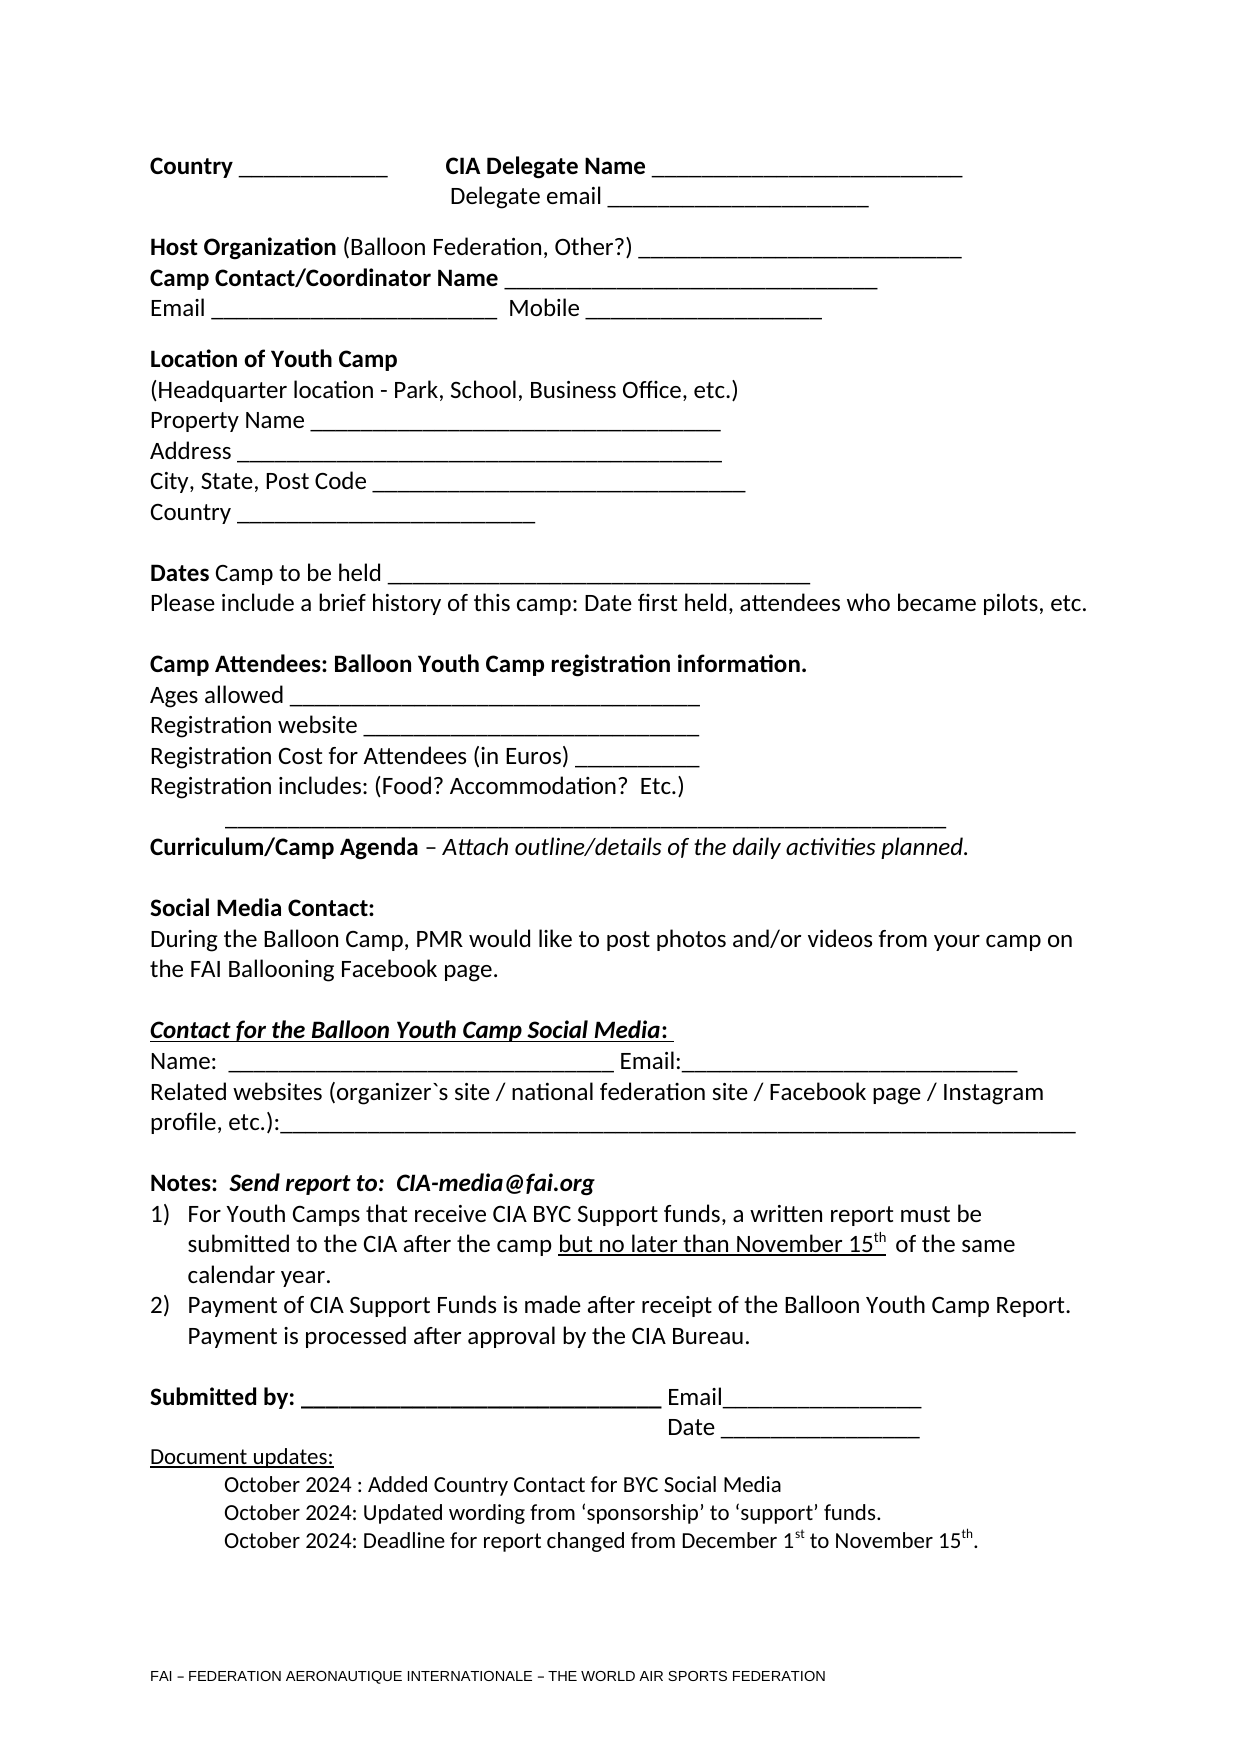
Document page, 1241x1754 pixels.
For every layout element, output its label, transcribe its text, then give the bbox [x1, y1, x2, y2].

text Host Organization (Balloon Federation, Other?) __________________________ [150, 231, 1090, 262]
text Document updates: [150, 1442, 1090, 1470]
list Payment of CIA Support Funds is made after receipt of the Balloon Youth Camp Report. Payment is processed after approval by the CIA Bureau. [150, 1289, 1090, 1350]
text Notes: Send report to: CIA-media@fai.org [150, 1167, 1090, 1198]
text Email _______________________ Mobile ___________________ [150, 292, 1090, 323]
text Property Name _________________________________ [150, 404, 1090, 435]
list For Youth Camps that receive CIA BYC Support funds, a written report must be submitted to the CIA after the camp but no later than November 15th of the same calendar year. [150, 1198, 1090, 1289]
text Dates Camp to be held __________________________________ [150, 557, 1090, 587]
text Please include a brief history of this camp: Date first held, attendees who became pilots, etc. [150, 587, 1090, 618]
text Camp Contact/Coordinator Name ______________________________ [150, 262, 1090, 292]
text City, State, Post Code ______________________________ [150, 465, 1090, 496]
text (Headquarter location - Park, School, Business Office, etc.) [150, 374, 1090, 404]
text Related websites (organizer`s site / national federation site / Facebook page / Instagram profile, etc.):________________________________________________________________ [150, 1076, 1090, 1137]
text Registration Cost for Attendees (in Euros) __________ [150, 740, 1090, 771]
text Name: _______________________________ Email:___________________________ [150, 1045, 1090, 1076]
text Country ________________________ [150, 496, 1090, 526]
text Address _______________________________________ [150, 435, 1090, 465]
text During the Balloon Camp, PMR would like to post photos and/or videos from your camp on the FAI Ballooning Facebook page. [150, 923, 1090, 984]
text Submitted by: _____________________________ Email________________ Date ________________ [150, 1381, 1090, 1442]
text October 2024 : Added Country Contact for BYC Social Media [150, 1470, 1090, 1498]
text Country ____________ CIA Delegate Name _________________________ [150, 150, 1090, 181]
text Registration includes: (Food? Accommodation? Etc.) [150, 771, 1090, 801]
text Camp Attendees: Balloon Youth Camp registration information. [150, 648, 1090, 679]
text Curriculum/Camp Agenda – Attach outline/details of the daily activities planned. [150, 832, 1090, 862]
text Delegate email _____________________ [375, 181, 1090, 211]
text Contact for the Balloon Youth Camp Social Media: [150, 1015, 1090, 1045]
text Registration website ___________________________ [150, 709, 1090, 740]
text Location of Youth Camp [150, 343, 1090, 374]
text October 2024: Updated wording from ‘sponsorship’ to ‘support’ funds. [150, 1498, 1090, 1526]
text __________________________________________________________ [150, 801, 1090, 832]
text October 2024: Deadline for report changed from December 1st to November 15th. [150, 1526, 1090, 1554]
text Ages allowed _________________________________ [150, 679, 1090, 709]
text Social Media Contact: [150, 893, 1090, 923]
